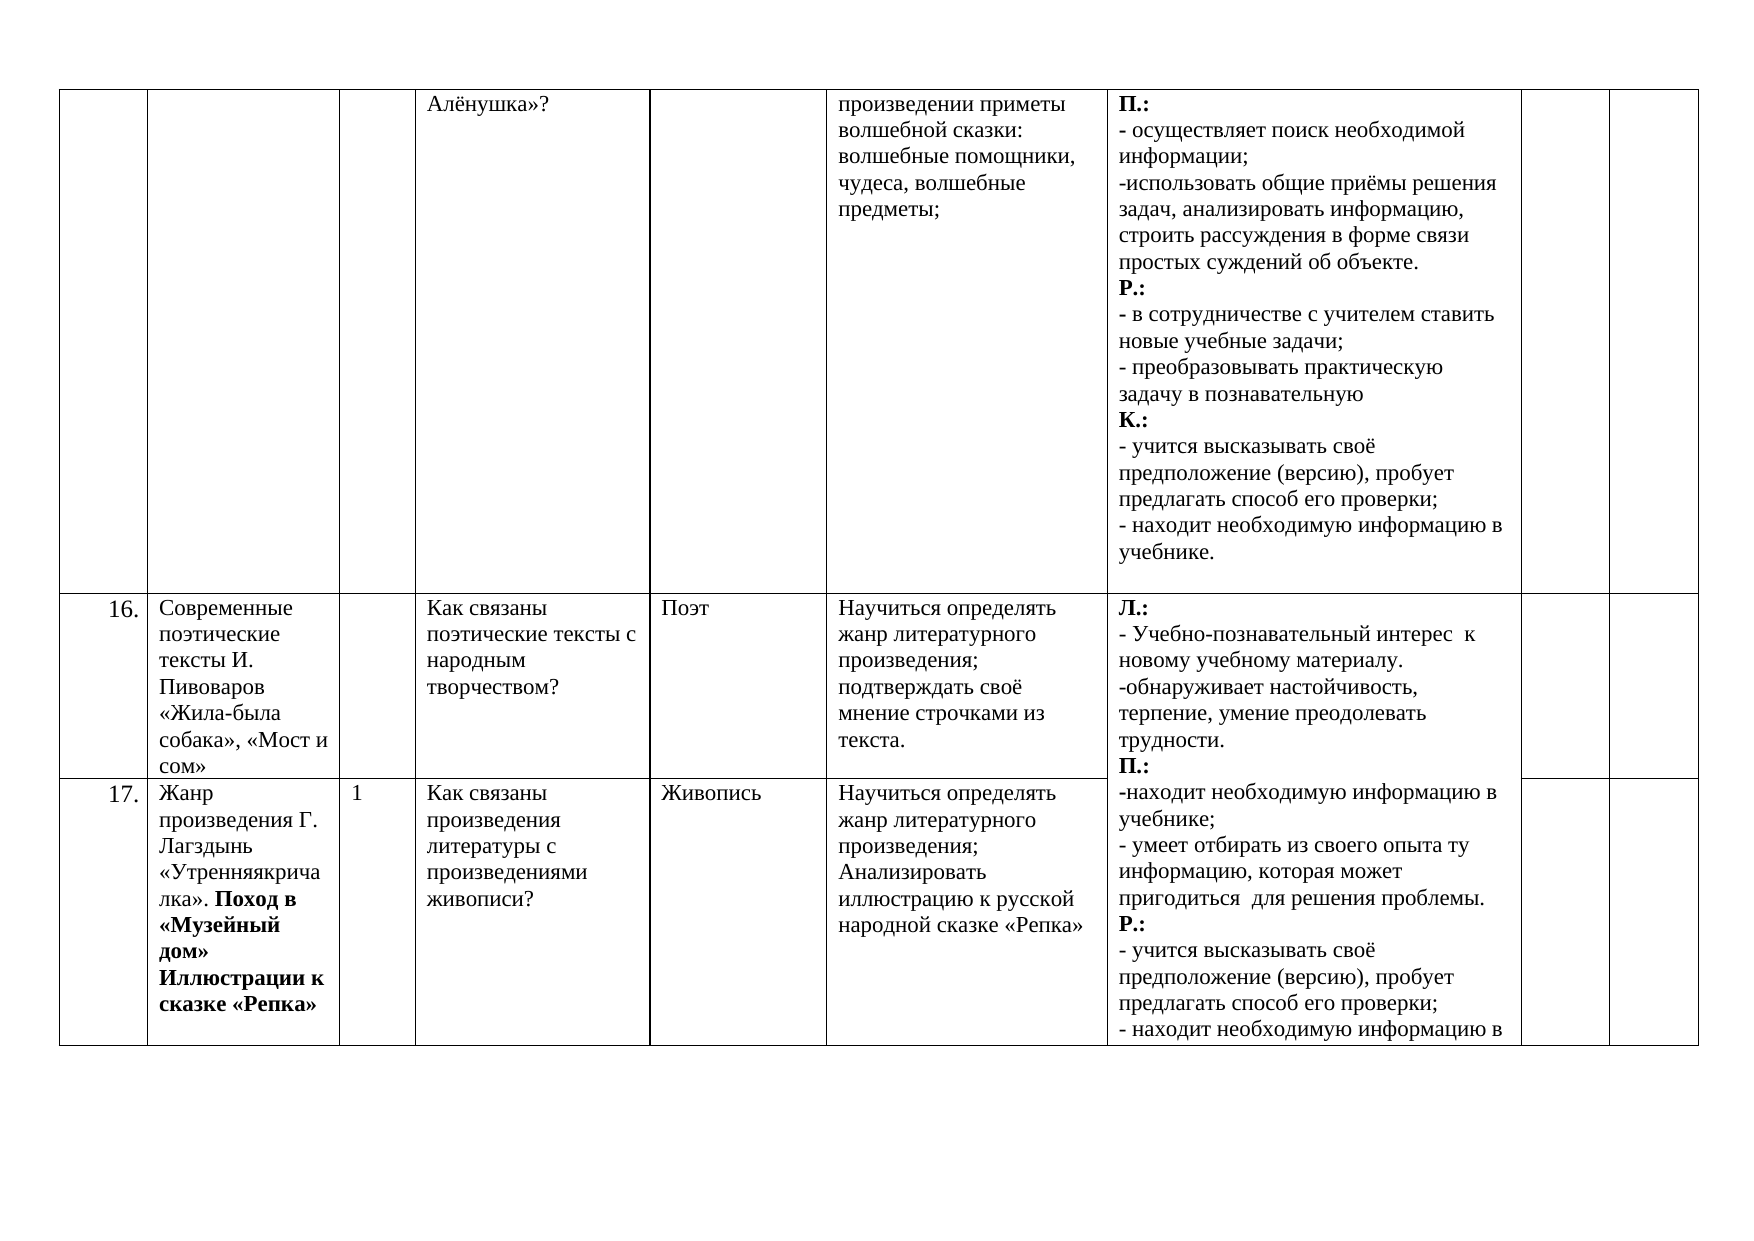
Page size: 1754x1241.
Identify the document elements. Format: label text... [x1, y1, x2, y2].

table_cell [148, 779, 339, 1045]
table_cell [1522, 90, 1609, 593]
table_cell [1108, 90, 1521, 593]
table_cell Л.: - Учебно-познавательный интерес к новому учебному материалу. -обнаруживает настойчивость, терпение, умение преодолевать трудности. П.: -находит необходимую информацию в учебнике; - умеет отбирать из своего опыта ту информацию, которая может пригодиться для решения проблемы. Р.: - учится высказывать своё предположение (версию), пробует предлагать способ его проверки; - находит необходимую информацию в учебнике. К.: -учитывает разные мнения и интересы и обосновывает собственную позицию. [1108, 594, 1521, 1045]
table_cell 1 [340, 779, 415, 1045]
table_cell [1610, 594, 1698, 778]
table_cell Научиться определять жанр литературного произведения; подтверждать своё мнение строчками из текста. [827, 594, 1107, 778]
table_cell [1522, 594, 1609, 778]
table_cell [60, 594, 147, 778]
table_cell [340, 594, 415, 778]
table_cell [1610, 90, 1698, 593]
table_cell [416, 779, 649, 1045]
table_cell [148, 90, 339, 593]
table_cell Современные поэтические тексты И. Пивоваров «Жила-была собака», «Мост и сом» [148, 594, 339, 778]
table_cell [60, 90, 147, 593]
table_cell Живопись [651, 779, 826, 1045]
table_cell [1610, 779, 1698, 1045]
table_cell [416, 90, 649, 593]
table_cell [827, 90, 1107, 593]
table_cell 1 [340, 90, 415, 593]
table_cell Как связаны поэтические тексты с народным творчеством? [416, 594, 649, 778]
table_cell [827, 779, 1107, 1045]
table_cell [1522, 779, 1609, 1045]
table_cell [60, 779, 147, 1045]
table_cell Поэт [651, 594, 826, 778]
